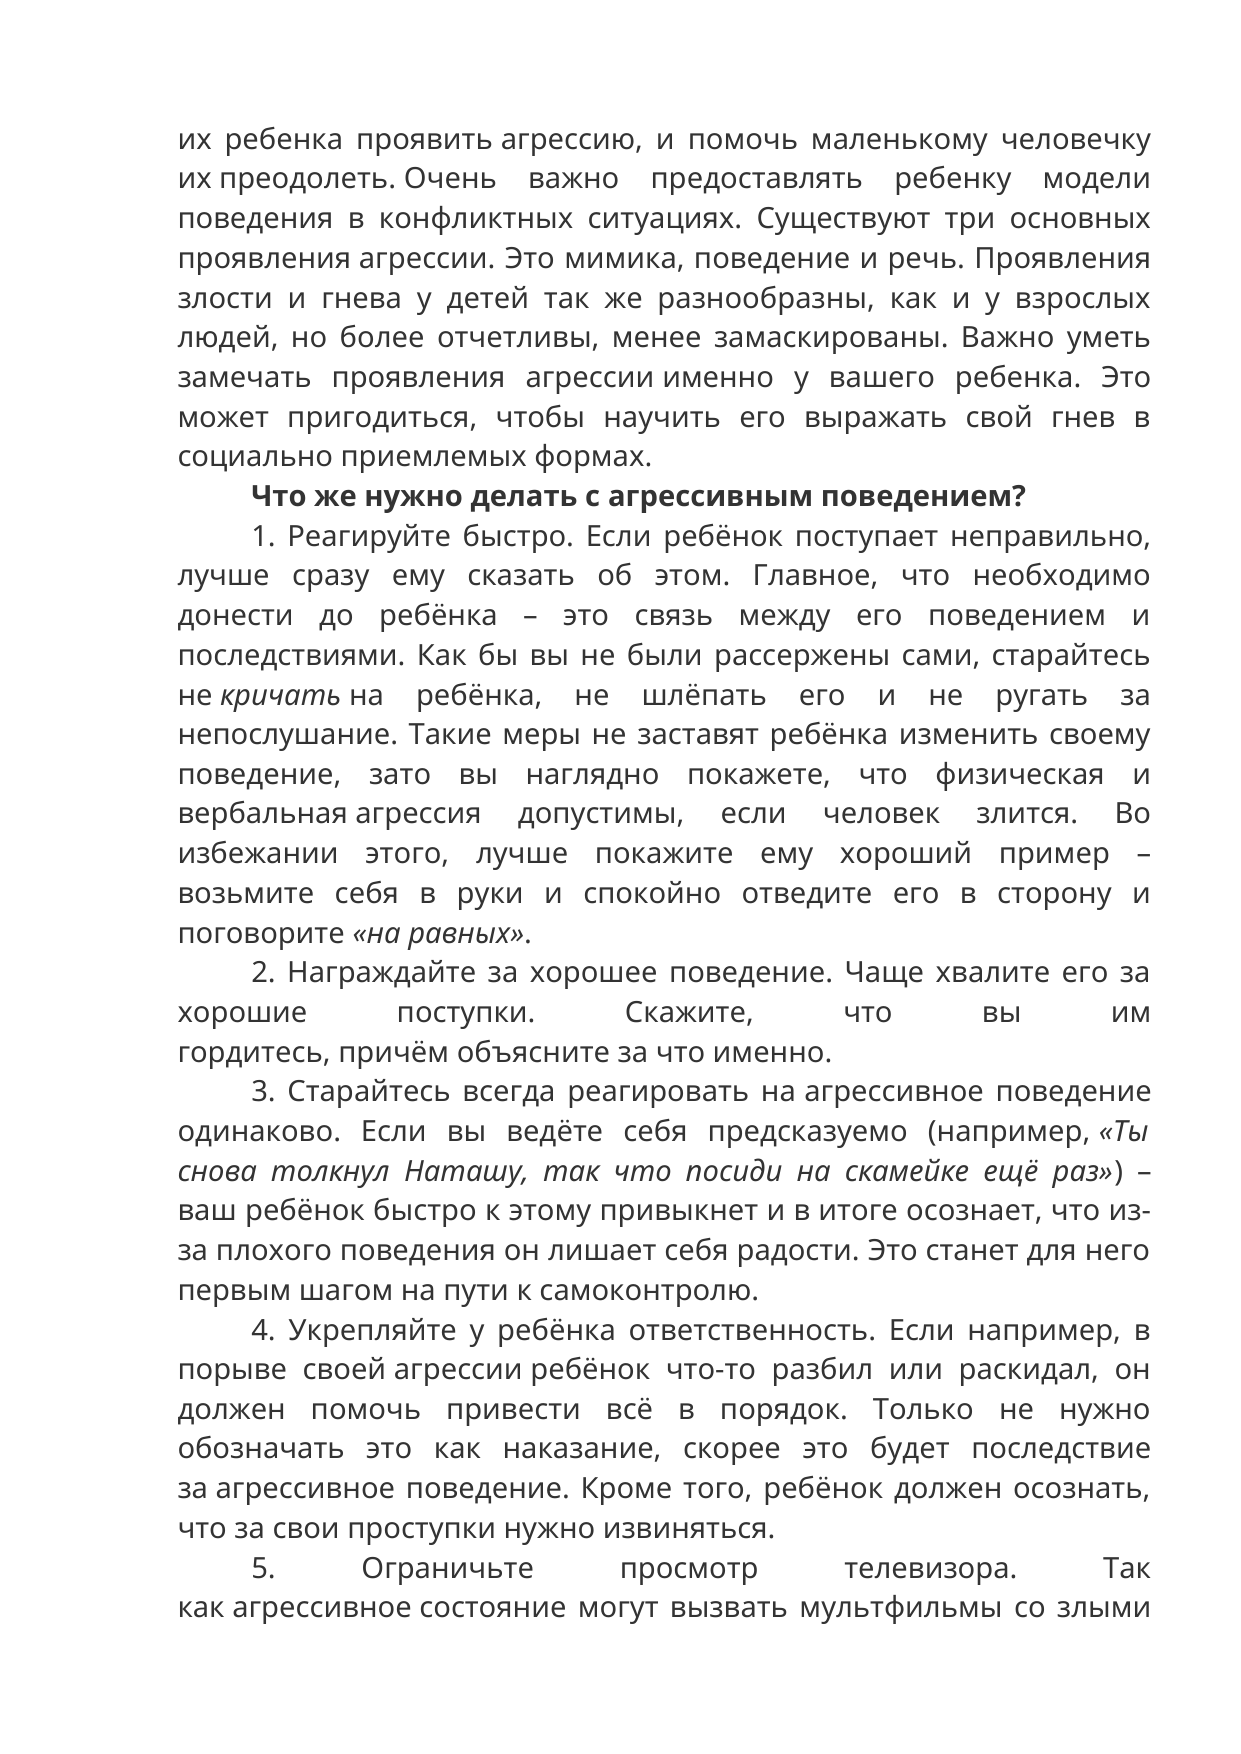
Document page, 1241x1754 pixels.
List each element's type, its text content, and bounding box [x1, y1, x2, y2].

text 4. Укрепляйте у ребёнка ответственность. Если например, в порыве своей агрессии ребёнок что-то разбил или раскидал, он должен помочь привести всё в порядок. Только не нужно обозначать это как наказание, скорее это будет последствие за агрессивное поведение. Кроме того, ребёнок должен осознать, что за свои проступки нужно извиняться. [177, 1309, 1152, 1547]
text 3. Старайтесь всегда реагировать на агрессивное поведение одинаково. Если вы ведёте себя предсказуемо (например, «Ты снова толкнул Наташу, так что посиди на скамейке ещё раз») – ваш ребёнок быстро к этому привыкнет и в итоге осознает, что из-за плохого поведения он лишает себя радости. Это станет для него первым шагом на пути к самоконтролю. [177, 1071, 1152, 1309]
text 1. Реагируйте быстро. Если ребёнок поступает неправильно, лучше сразу ему сказать об этом. Главное, что необходимо донести до ребёнка – это связь между его поведением и последствиями. Как бы вы не были рассержены сами, старайтесь не кричать на ребёнка, не шлёпать его и не ругать за непослушание. Такие меры не заставят ребёнка изменить своему поведение, зато вы наглядно покажете, что физическая и вербальная агрессия допустимы, если человек злится. Во избежании этого, лучше покажите ему хороший пример – возьмите себя в руки и спокойно отведите его в сторону и поговорите «на равных». [177, 515, 1152, 952]
text Что же нужно делать с агрессивным поведением? [177, 475, 1152, 515]
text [177, 118, 1152, 475]
text 2. Награждайте за хорошее поведение. Чаще хвалите его за хорошие поступки. Скажите, что вы им гордитесь, причём объясните за что именно. [177, 952, 1152, 1071]
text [177, 1547, 1152, 1626]
